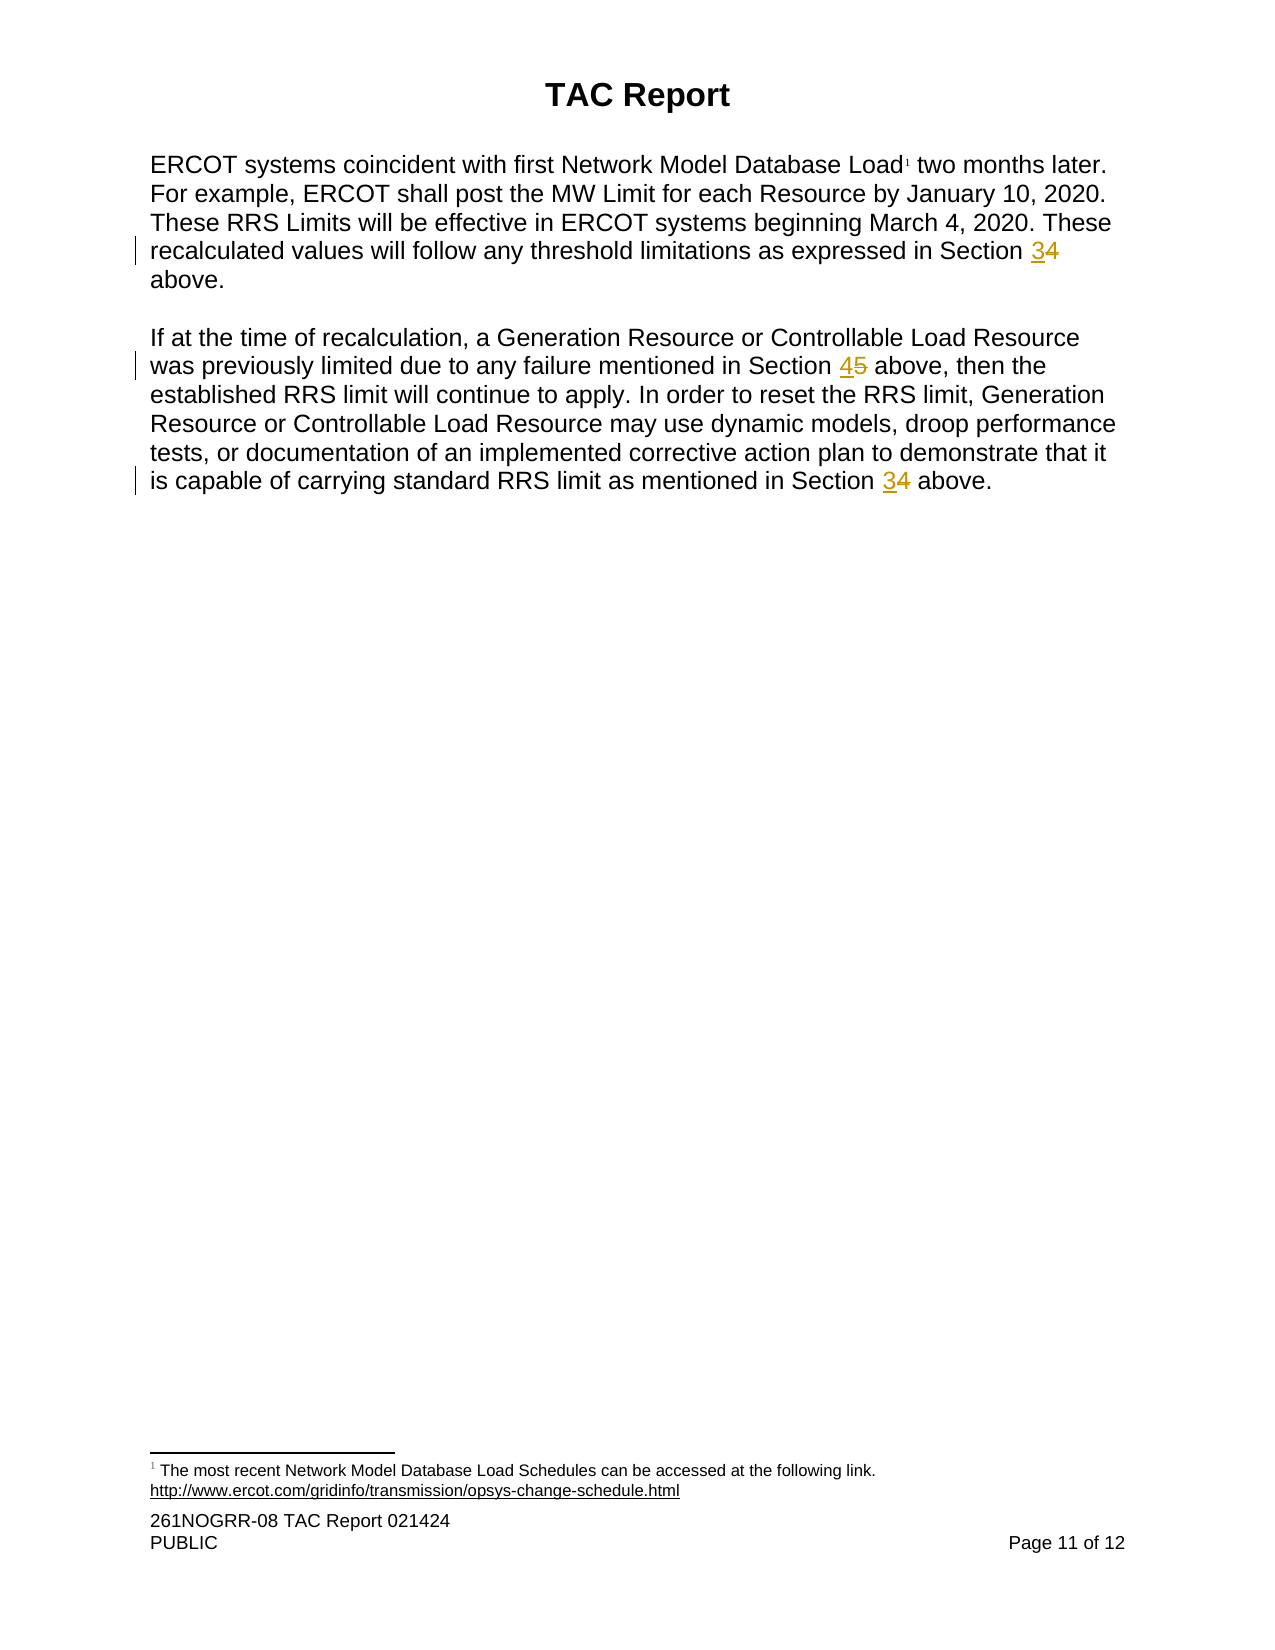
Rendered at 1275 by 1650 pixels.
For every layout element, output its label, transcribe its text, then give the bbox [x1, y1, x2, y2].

text If at the time of recalculation, a Generation Resource or Controllable Load Resource was previously limited due to any failure mentioned in Section above, then the established RRS limit will continue to apply. In order to reset the RRS limit, Generation Resource or Controllable Load Resource may use dynamic models, droop performance tests, or documentation of an implemented corrective action plan to demonstrate that it is capable of carrying standard RRS limit as mentioned in Section above. [150, 322, 1125, 495]
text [150, 150, 1125, 294]
